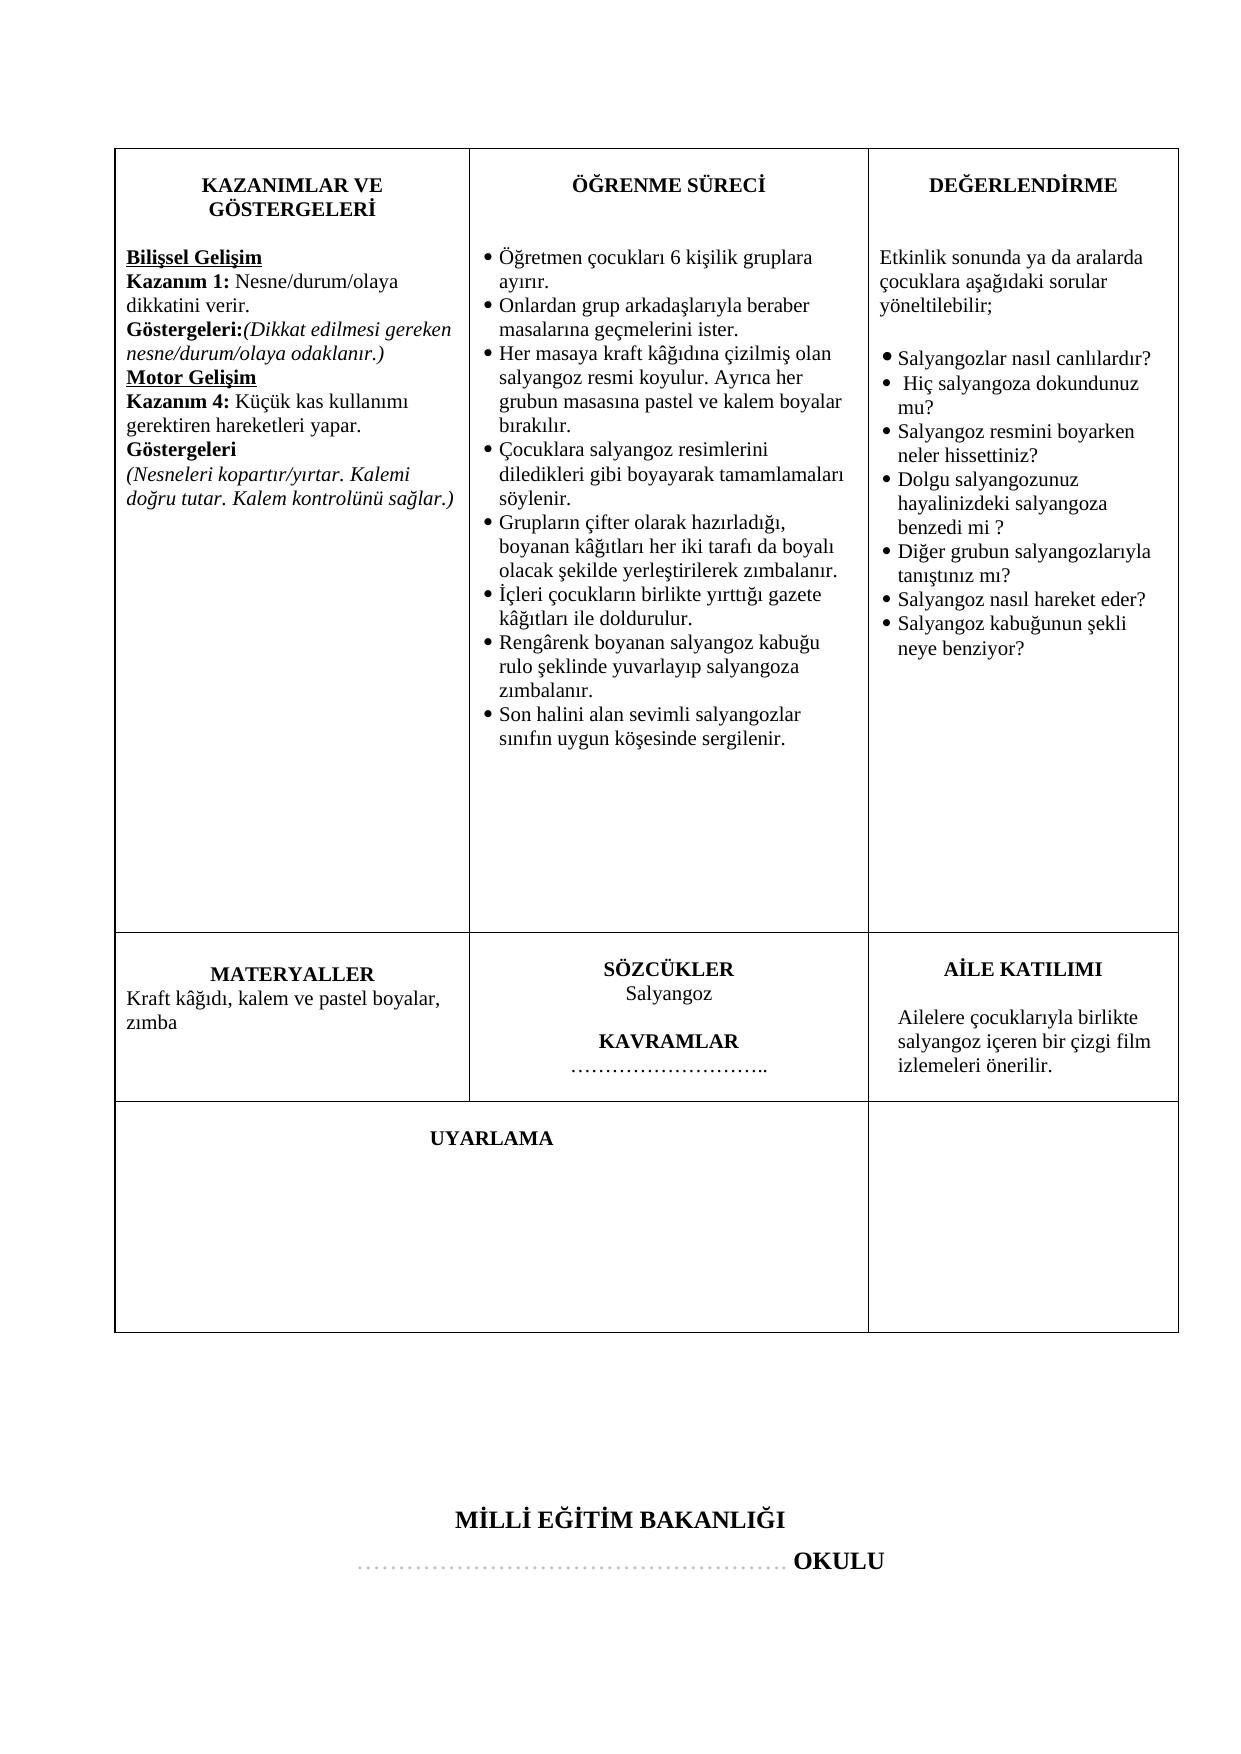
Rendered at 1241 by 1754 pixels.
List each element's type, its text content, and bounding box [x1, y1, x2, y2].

table_cell SÖZCÜKLER Salyangoz KAVRAMLAR ……………………….. [470, 933, 868, 1101]
table_header DEĞERLENDİRME Etkinlik sonunda ya da aralarda çocuklara aşağıdaki sorular yöneltilebilir; Salyangozlar nasıl canlılardır? Hiç salyangoza dokundunuz mu? Salyangoz resmini boyarken neler hissettiniz? Dolgu salyangozunuz hayalinizdeki salyangoza benzedi mi ? Diğer grubun salyangozlarıyla tanıştınız mı? Salyangoz nasıl hareket eder? Salyangoz kabuğunun şekli neye benziyor? [869, 149, 1178, 932]
table_cell MATERYALLER Kraft kâğıdı, kalem ve pastel boyalar, zımba [116, 933, 469, 1101]
text ……………………………………………. OKULU [148, 1546, 1093, 1575]
table_header KAZANIMLAR VE GÖSTERGELERİ Bilişsel Gelişim Kazanım 1: Nesne/durum/olaya dikkatini verir. Göstergeleri:(Dikkat edilmesi gereken nesne/durum/olaya odaklanır.) Motor Gelişim Kazanım 4: Küçük kas kullanımı gerektiren hareketleri yapar. Göstergeleri (Nesneleri kopartır/yırtar. Kalemi doğru tutar. Kalem kontrolünü sağlar.) [116, 149, 469, 932]
table_cell AİLE KATILIMI Ailelere çocuklarıyla birlikte salyangoz içeren bir çizgi film izlemeleri önerilir. [869, 933, 1178, 1101]
table_header ÖĞRENME SÜRECİ Öğretmen çocukları 6 kişilik gruplara ayırır. Onlardan grup arkadaşlarıyla beraber masalarına geçmelerini ister. Her masaya kraft kâğıdına çizilmiş olan salyangoz resmi koyulur. Ayrıca her grubun masasına pastel ve kalem boyalar bırakılır. Çocuklara salyangoz resimlerini diledikleri gibi boyayarak tamamlamaları söylenir. Grupların çifter olarak hazırladığı, boyanan kâğıtları her iki tarafı da boyalı olacak şekilde yerleştirilerek zımbalanır. İçleri çocukların birlikte yırttığı gazete kâğıtları ile doldurulur. Rengârenk boyanan salyangoz kabuğu rulo şeklinde yuvarlayıp salyangoza zımbalanır. Son halini alan sevimli salyangozlar sınıfın uygun köşesinde sergilenir. [470, 149, 868, 932]
table_cell [869, 1102, 1178, 1332]
table_cell UYARLAMA [116, 1102, 868, 1332]
text MİLLİ EĞİTİM BAKANLIĞI [148, 1505, 1093, 1534]
